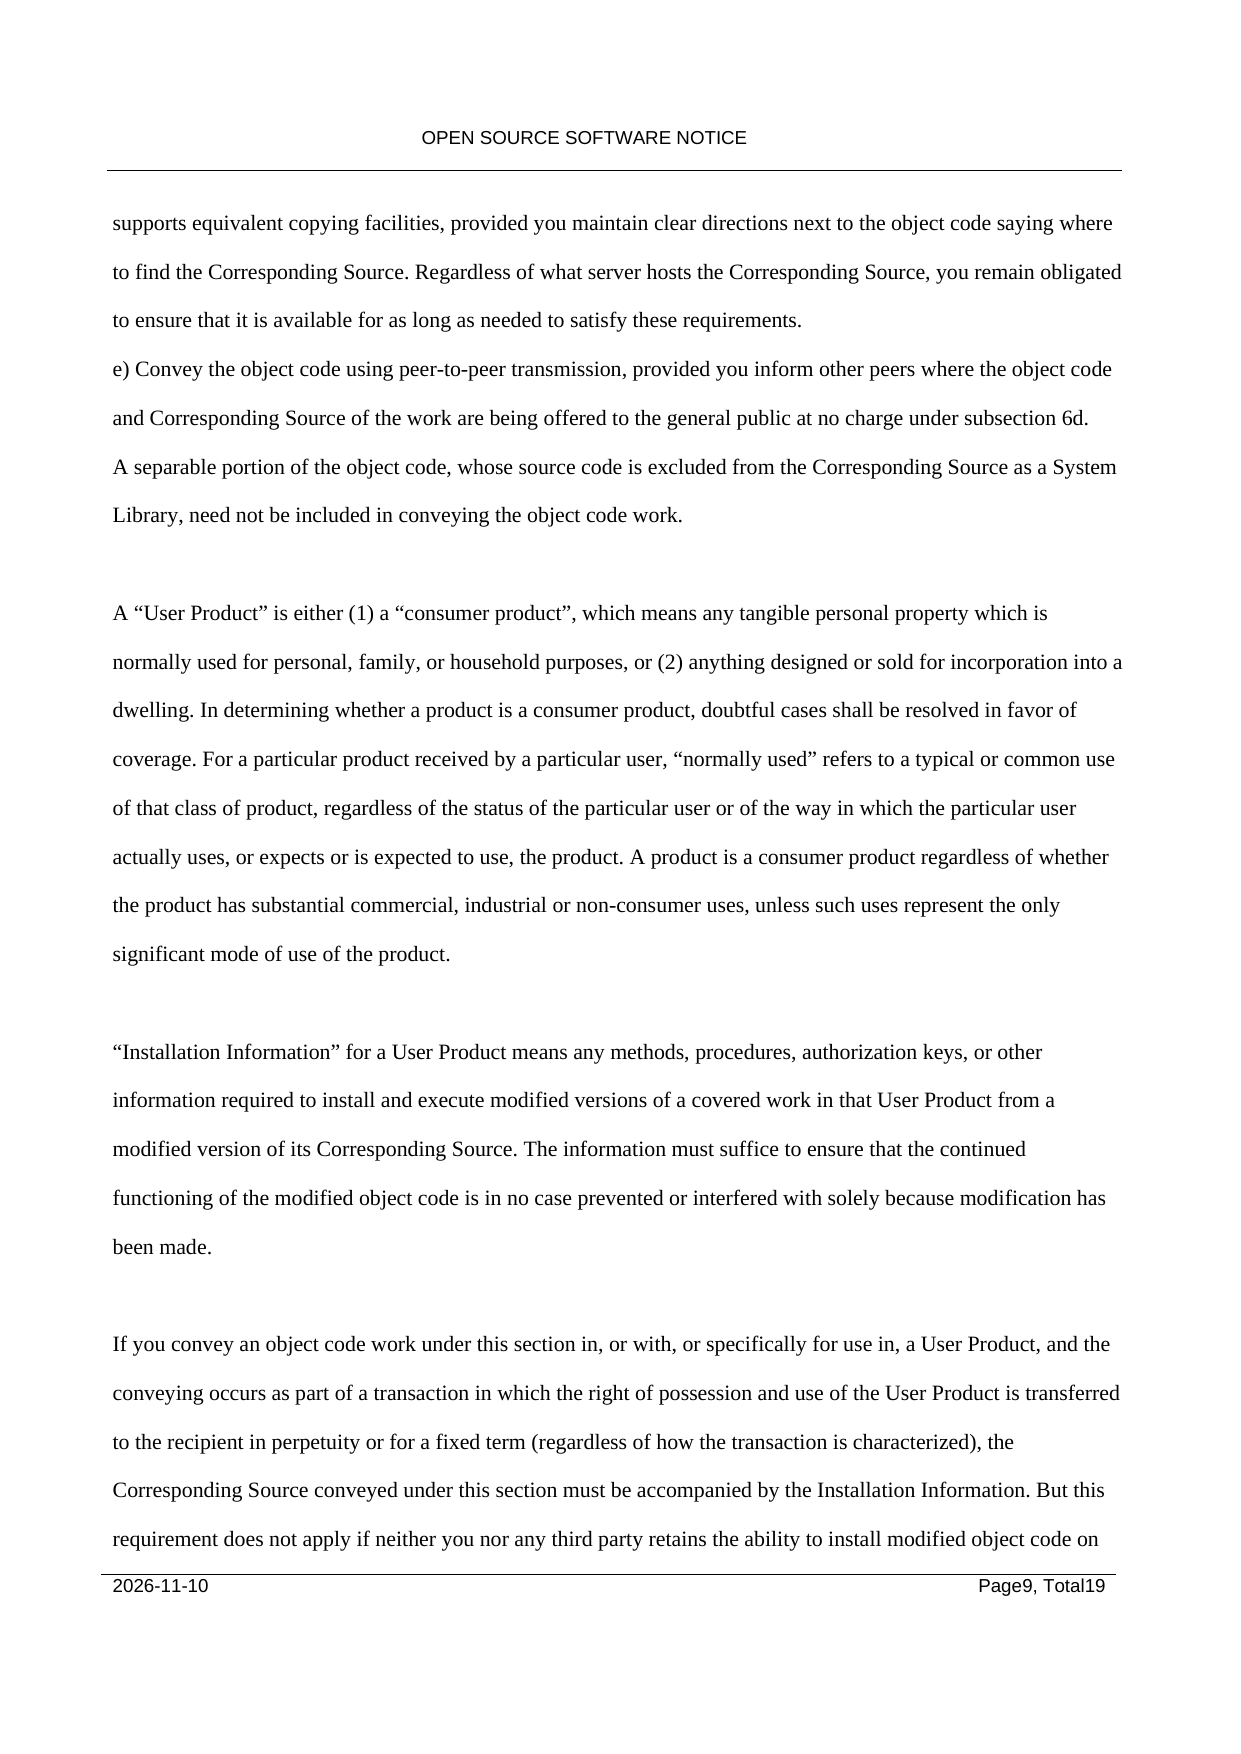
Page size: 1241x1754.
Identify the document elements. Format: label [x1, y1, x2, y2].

text [112, 206, 1128, 1555]
